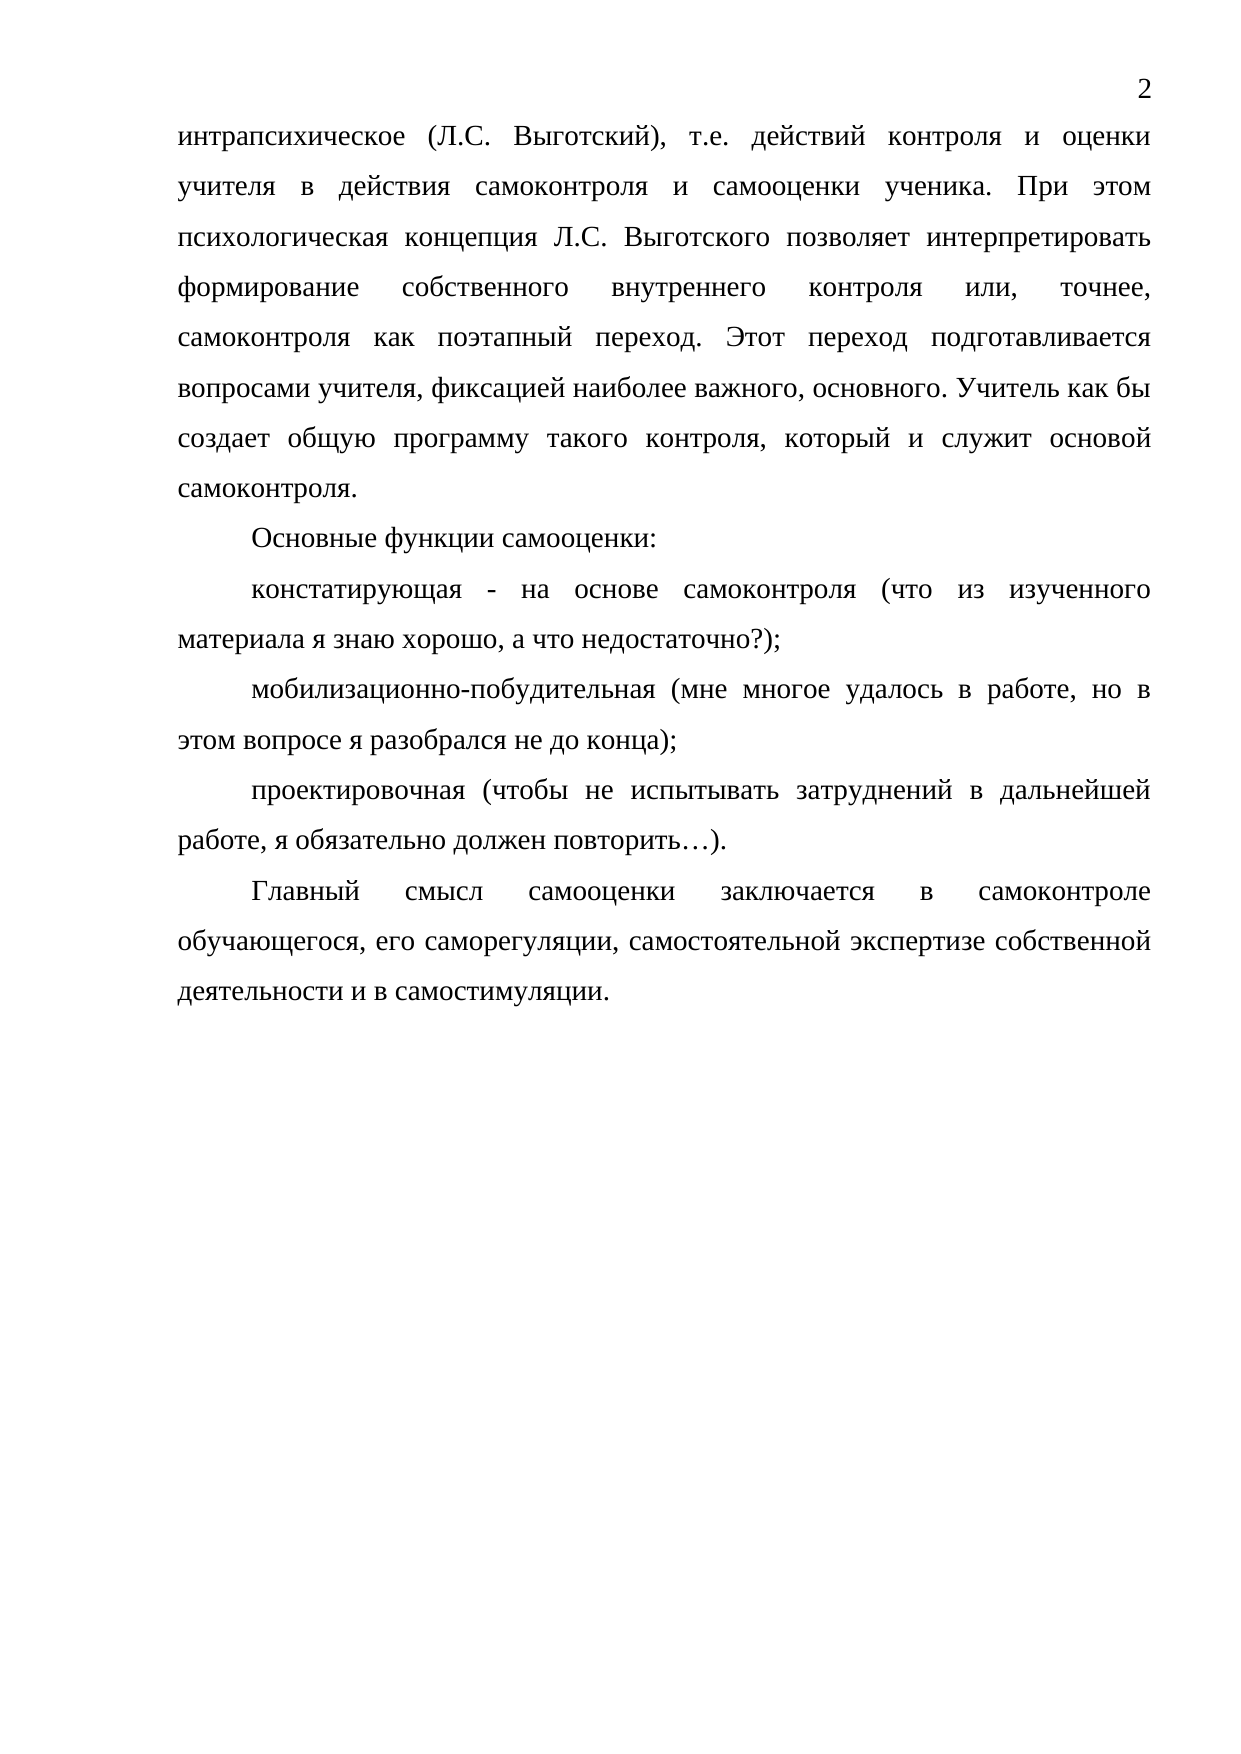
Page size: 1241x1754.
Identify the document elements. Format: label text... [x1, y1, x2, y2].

text Основные функции самооценки: [177, 521, 1152, 554]
text мобилизационно-побудительная (мне многое удалось в работе, но в этом вопросе я разобрался не до конца); [177, 672, 1152, 755]
text проектировочная (чтобы не испытывать затруднений в дальнейшей работе, я обязательно должен повторить…). [177, 772, 1152, 856]
text констатирующая - на основе самоконтроля (что из изученного материала я знаю хорошо, а что недостаточно?); [177, 571, 1152, 655]
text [177, 118, 1152, 504]
text Главный смысл самооценки заключается в самоконтроле обучающегося, его саморегуляции, самостоятельной экспертизе собственной деятельности и в самостимуляции. [177, 873, 1152, 1007]
